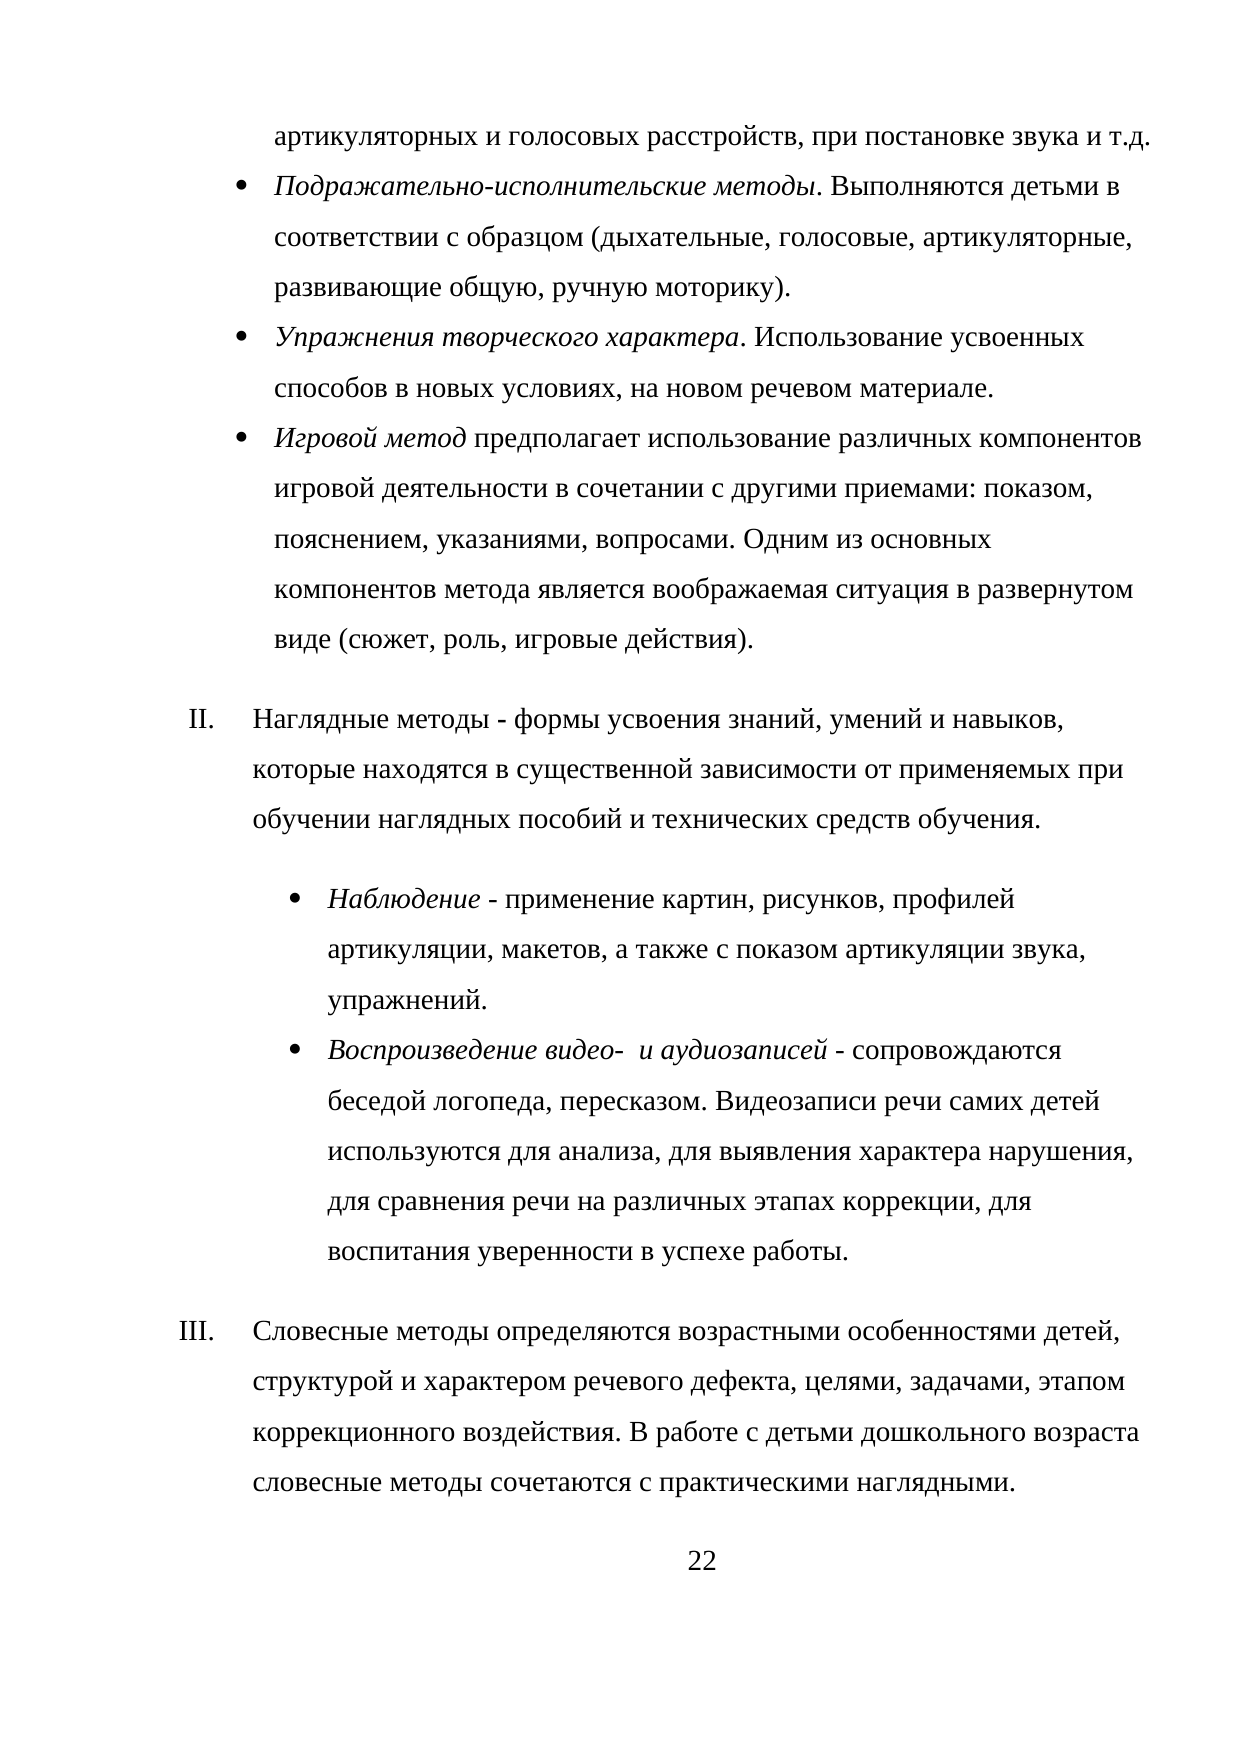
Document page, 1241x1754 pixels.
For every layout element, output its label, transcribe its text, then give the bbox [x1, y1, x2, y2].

list Воспроизведение видео- и аудиозаписей - сопровождаются беседой логопеда, пересказом. Видеозаписи речи самих детей используются для анализа, для выявления характера нарушения, для сравнения речи на различных этапах коррекции, для воспитания уверенности в успехе работы. [290, 1032, 1152, 1267]
list Упражнения творческого характера. Использование усвоенных способов в новых условиях, на новом речевом материале. [236, 319, 1152, 403]
list Наблюдение - применение картин, рисунков, профилей артикуляции, макетов, а также с показом артикуляции звука, упражнений. [290, 881, 1152, 1015]
list Подражательно-исполнительские методы. Выполняются детьми в соответствии с образцом (дыхательные, голосовые, артикуляторные, развивающие общую, ручную моторику). [236, 168, 1152, 303]
list артикуляторных и голосовых расстройств, при постановке звука и т.д. [274, 118, 1152, 152]
text 22 [252, 1543, 1152, 1577]
list Словесные методы определяются возрастными особенностями детей, структурой и характером речевого дефекта, целями, задачами, этапом коррекционного воздействия. В работе с детьми дошкольного возраста словесные методы сочетаются с практическими наглядными. [215, 1313, 1152, 1497]
list Игровой метод предполагает использование различных компонентов игровой деятельности в сочетании с другими приемами: показом, пояснением, указаниями, вопросами. Одним из основных компонентов метода является воображаемая ситуация в развернутом виде (сюжет, роль, игровые действия). [236, 420, 1152, 655]
list Наглядные методы - формы усвоения знаний, умений и навыков, которые находятся в существенной зависимости от применяемых при обучении наглядных пособий и технических средств обучения. [215, 701, 1152, 835]
